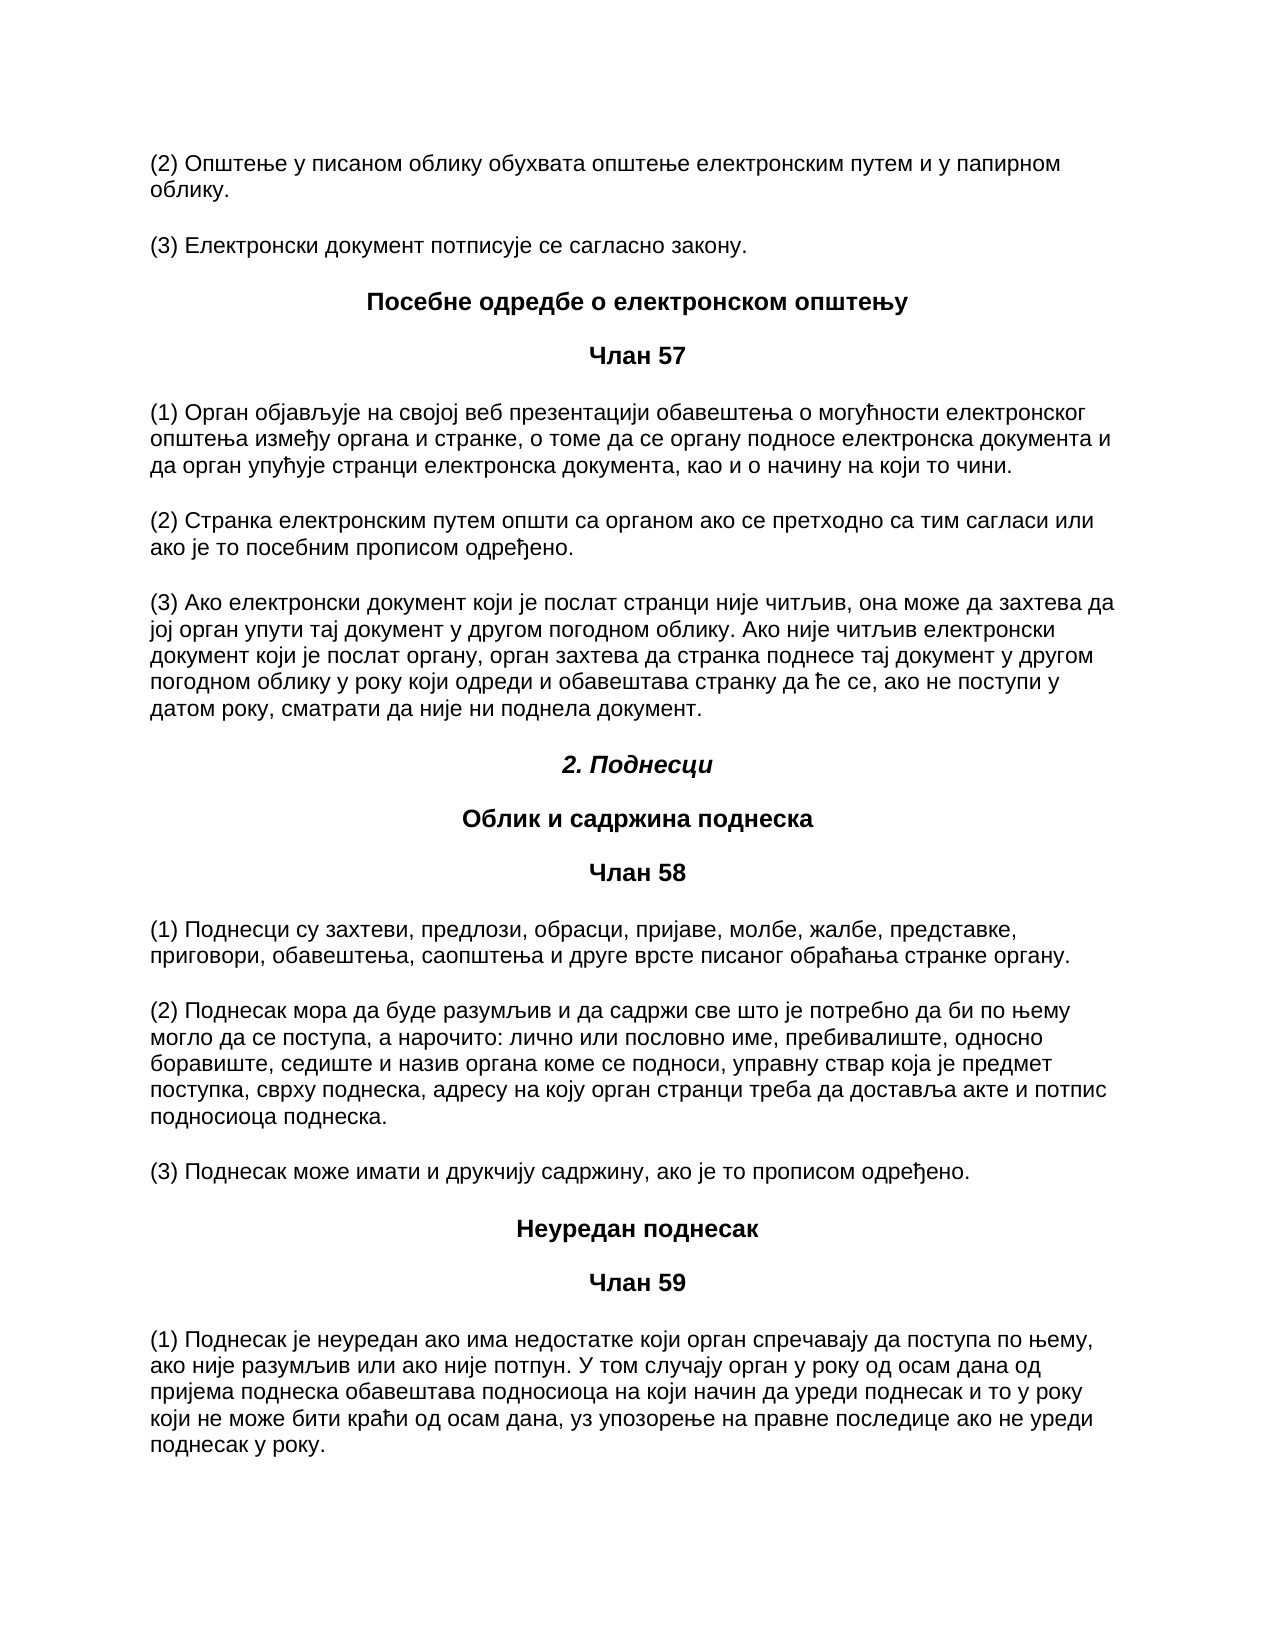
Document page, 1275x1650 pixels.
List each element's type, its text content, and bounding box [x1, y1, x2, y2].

text (3) Поднесак може имати и друкчију садржину, ако је то прописом одређено. [150, 1158, 1125, 1185]
text (1) Поднесци су захтеви, предлози, обрасци, пријаве, молбе, жалбе, представке, приговори, обавештења, саопштења и друге врсте писаног обраћања странке органу. [150, 916, 1125, 968]
text (1) Поднесак је неуредан ако има недостатке који орган спречавају да поступа по њему, ако није разумљив или ако није потпун. У том случају орган у року од осам дана од пријема поднеска обавештава подносиоца на који начин да уреди поднесак и то у року који не може бити краћи од осам дана, уз упозорење на правне последице ако не уреди поднесак у року. [150, 1326, 1125, 1457]
text (2) Поднесак мора да буде разумљив и да садржи све што је потребно да би по њему могло да се поступа, а нарочито: лично или пословно име, пребивалиште, односно боравиште, седиште и назив органа коме се подноси, управну ствар која је предмет поступка, сврху поднеска, адресу на коју орган странци треба да доставља акте и потпис подносиоца поднеска. [150, 997, 1125, 1129]
text Посебне одредбе о електронском општењу [150, 287, 1125, 316]
text Члан 57 [150, 341, 1125, 370]
text (3) Ако електронски документ који је послат странци није читљив, она може да захтева да јој орган упути тај документ у другом погодном облику. Ако није читљив електронски документ који је послат органу, орган захтева да странка поднесе тај документ у другом погодном облику у року који одреди и обавештава странку да ће се, ако не поступи у датом року, сматрати да није ни поднела документ. [150, 589, 1125, 721]
text (2) Странка електронским путем општи са органом ако се претходно са тим сагласи или ако је то посебним прописом одређено. [150, 507, 1125, 560]
text Неуредан поднесак [150, 1214, 1125, 1243]
text Члан 59 [150, 1268, 1125, 1296]
text Облик и садржина поднеска [150, 804, 1125, 833]
text 2. Поднесци [150, 750, 1125, 779]
text (1) Орган објављује на својој веб презентацији обавештења о могућности електронског општења између органа и странке, о томе да се органу подносе електронска документа и да орган упућује странци електронска документа, као и о начину на који то чини. [150, 399, 1125, 478]
text (3) Електронски документ потписује се сагласно закону. [150, 232, 1125, 258]
text (2) Општење у писаном облику обухвата општење електронским путем и у папирном облику. [150, 150, 1125, 203]
text Члан 58 [150, 858, 1125, 886]
